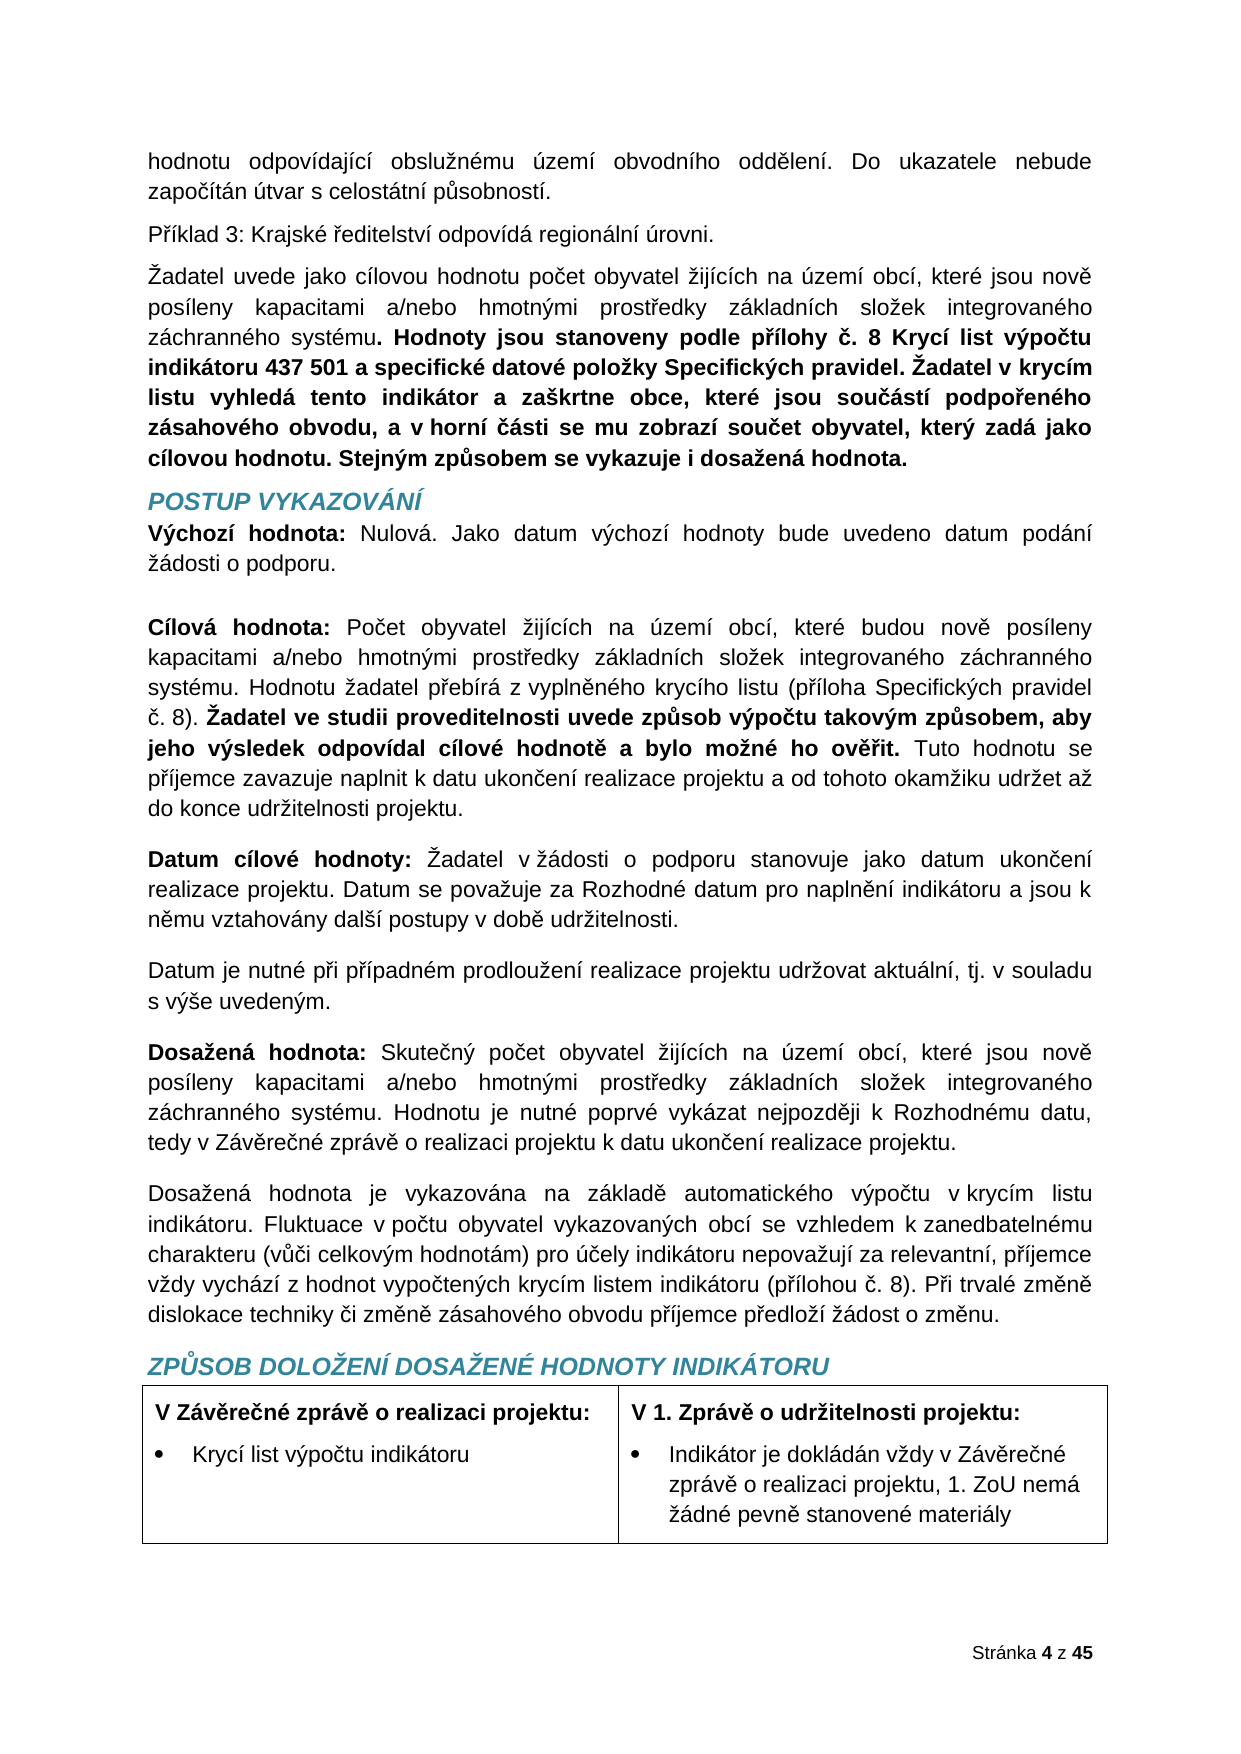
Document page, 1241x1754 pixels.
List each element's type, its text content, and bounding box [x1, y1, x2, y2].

text Způsob doložení dosažené hodnoty indikátoru [148, 1352, 1093, 1381]
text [148, 148, 1093, 204]
text Dosažená hodnota je vykazována na základě automatického výpočtu v krycím listu indikátoru. Fluktuace v počtu obyvatel vykazovaných obcí se vzhledem k zanedbatelnému charakteru (vůči celkovým hodnotám) pro účely indikátoru nepovažují za relevantní, příjemce vždy vychází z hodnot vypočtených krycím listem indikátoru (přílohou č. 8). Při trvalé změně dislokace techniky či změně zásahového obvodu příjemce předloží žádost o změnu. [148, 1180, 1093, 1327]
text Výchozí hodnota: Nulová. Jako datum výchozí hodnoty bude uvedeno datum podání žádosti o podporu. [148, 520, 1093, 577]
text Cílová hodnota: Počet obyvatel žijících na území obcí, které budou nově posíleny kapacitami a/nebo hmotnými prostředky základních složek integrovaného záchranného systému. Hodnotu žadatel přebírá z vyplněného krycího listu (příloha Specifických pravidel č. 8). Žadatel ve studii proveditelnosti uvede způsob výpočtu takovým způsobem, aby jeho výsledek odpovídal cílové hodnotě a bylo možné ho ověřit. Tuto hodnotu se příjemce zavazuje naplnit k datu ukončení realizace projektu a od tohoto okamžiku udržet až do konce udržitelnosti projektu. [148, 614, 1093, 821]
text Žadatel uvede jako cílovou hodnotu počet obyvatel žijících na území obcí, které jsou nově posíleny kapacitami a/nebo hmotnými prostředky základních složek integrovaného záchranného systému. Hodnoty jsou stanoveny podle přílohy č. 8 Krycí list výpočtu indikátoru 437 501 a specifické datové položky Specifických pravidel. Žadatel v krycím listu vyhledá tento indikátor a zaškrtne obce, které jsou součástí podpořeného zásahového obvodu, a v horní části se mu zobrazí součet obyvatel, který zadá jako cílovou hodnotu. Stejným způsobem se vykazuje i dosažená hodnota. [148, 263, 1093, 471]
text postup vykazování [148, 487, 1093, 516]
table_header V Závěrečné zprávě o realizaci projektu: Krycí list výpočtu indikátoru [143, 1386, 618, 1543]
text Příklad 3: Krajské ředitelství odpovídá regionální úrovni. [148, 221, 1093, 247]
text Datum je nutné při případném prodloužení realizace projektu udržovat aktuální, tj. v souladu s výše uvedeným. [148, 957, 1093, 1014]
table_header V 1. Zprávě o udržitelnosti projektu: Indikátor je dokládán vždy v Závěrečné zprávě o realizaci projektu, 1. ZoU nemá žádné pevně stanovené materiály [619, 1386, 1107, 1543]
text Dosažená hodnota: Skutečný počet obyvatel žijících na území obcí, které jsou nově posíleny kapacitami a/nebo hmotnými prostředky základních složek integrovaného záchranného systému. Hodnotu je nutné poprvé vykázat nejpozději k Rozhodnému datu, tedy v Závěrečné zprávě o realizaci projektu k datu ukončení realizace projektu. [148, 1039, 1093, 1156]
text Datum cílové hodnoty: Žadatel v žádosti o podporu stanovuje jako datum ukončení realizace projektu. Datum se považuje za Rozhodné datum pro naplnění indikátoru a jsou k němu vztahovány další postupy v době udržitelnosti. [148, 846, 1093, 933]
